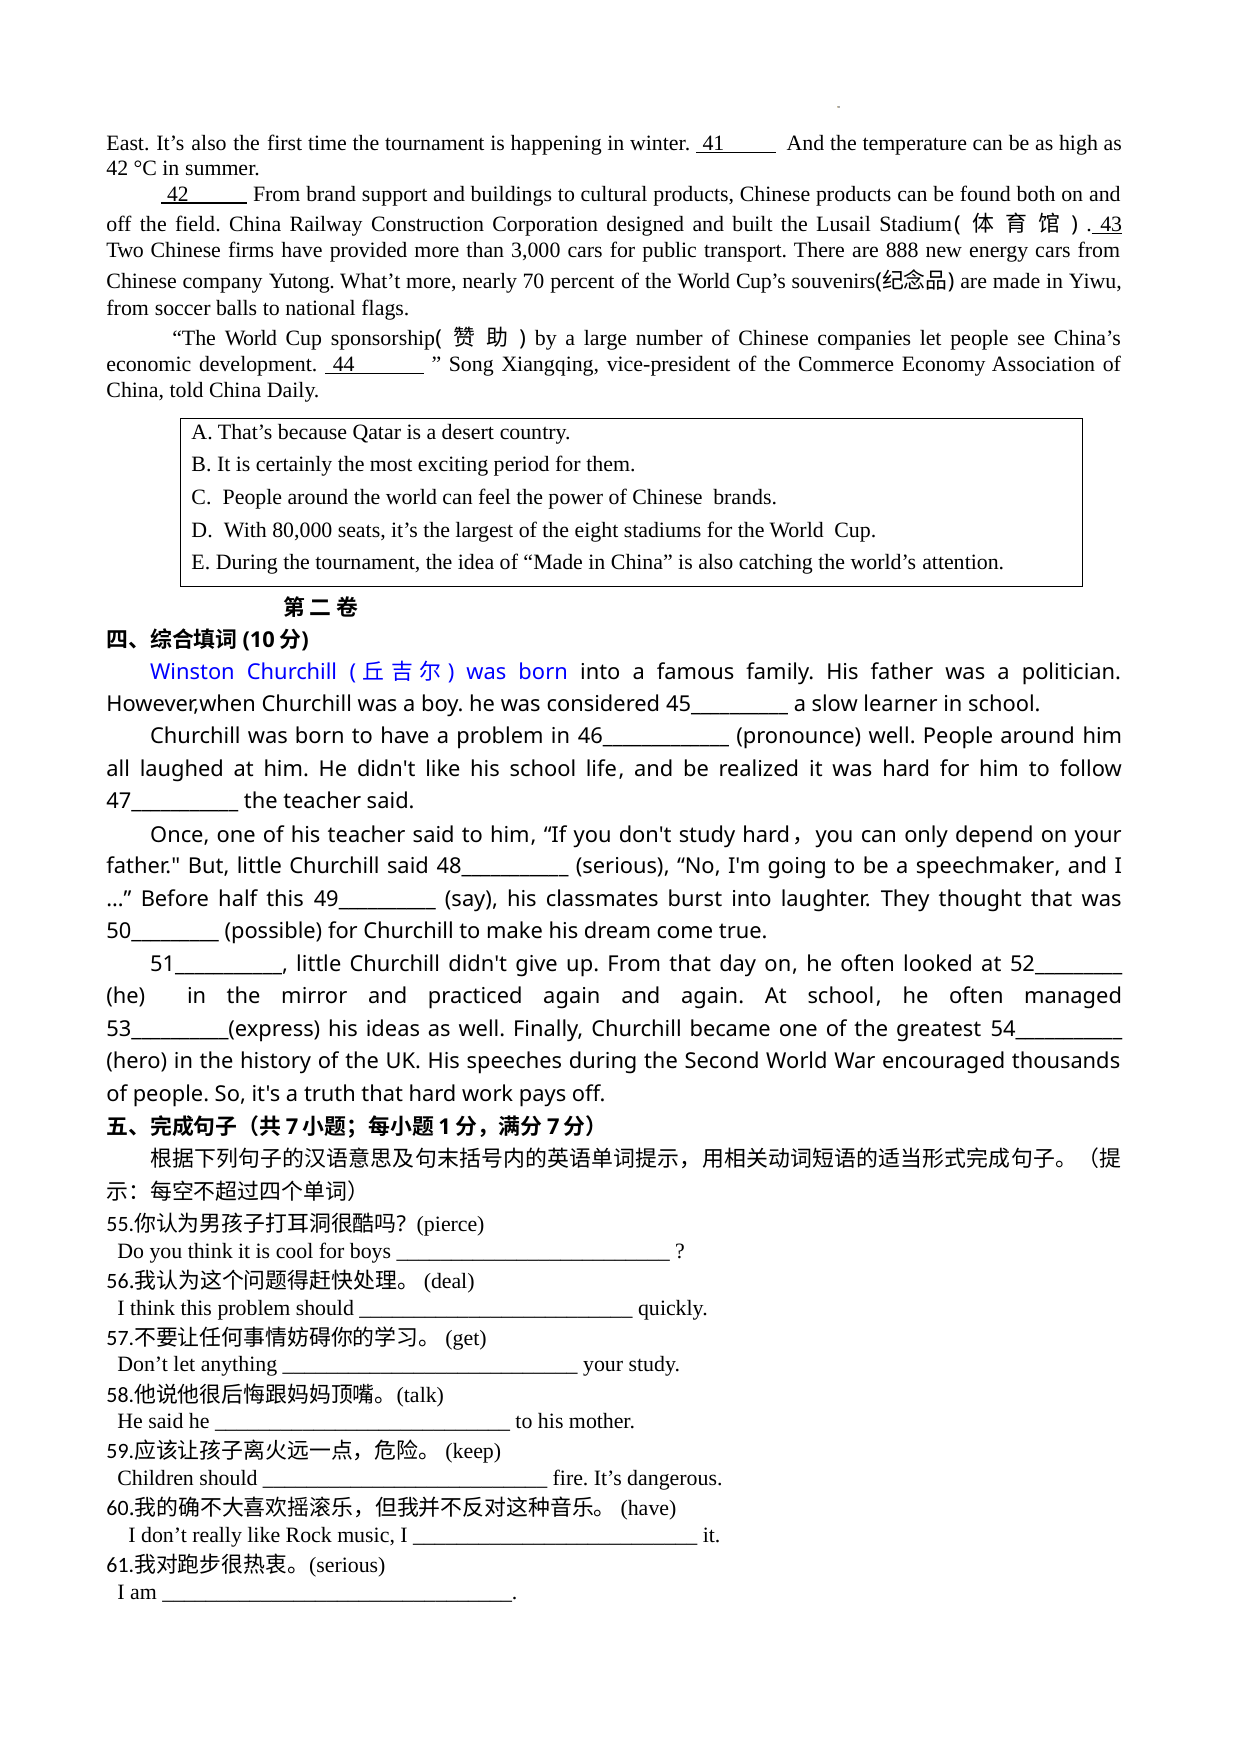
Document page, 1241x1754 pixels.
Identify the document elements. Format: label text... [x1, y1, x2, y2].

text 五、完成句子（共7小题；每小题1分，满分7分） [106, 1109, 1122, 1141]
list 60.我的确不大喜欢摇滚乐，但我并不反对这种音乐。 (have) [106, 1490, 1122, 1522]
list 55.你认为男孩子打耳洞很酷吗? (pierce) [106, 1206, 1122, 1238]
text Churchill was born to have a problem in 46_____________ (pronounce) well. People around him all laughed at him. He didn't like his school life, and be realized it was hard for him to follow 47___________ the teacher said. [106, 719, 1122, 817]
text 42 From brand support and buildings to cultural products, Chinese products can be found both on and off the field. China Railway Construction Corporation designed and built the Lusail Stadium( 体 育 馆 ) . 43 Two Chinese firms have provided more than 3,000 cars for public transport. There are 888 new energy cars from Chinese company Yutong. What’t more, nearly 70 percent of the World Cup’s souvenirs(纪念品) are made in Yiwu, from soccer balls to national flags. [106, 181, 1122, 320]
list Don’t let anything ___________________________ your study. [106, 1351, 1122, 1377]
list 59.应该让孩子离火远一点，危险。 (keep) [106, 1433, 1122, 1465]
list He said he ___________________________ to his mother. [106, 1408, 1122, 1433]
list 58.他说他很后悔跟妈妈顶嘴。(talk) [106, 1377, 1122, 1408]
list I think this problem should _________________________ quickly. [106, 1294, 1122, 1320]
list I don’t really like Rock music, I __________________________ it. [106, 1522, 1122, 1547]
list 四、综合填词 (10分) [106, 622, 1122, 654]
text “The World Cup sponsorship( 赞 助 ) by a large number of Chinese companies let people see China’s economic development. 44 ” Song Xiangqing, vice-president of the Commerce Economy Association of China, told China Daily. [106, 320, 1122, 402]
list 第 二 卷 [106, 402, 1122, 622]
text Winston Churchill (丘吉尔) was born into a famous family. His father was a politician. However,when Churchill was a boy. he was considered 45__________ a slow learner in school. [106, 654, 1122, 719]
text Once, one of his teacher said to him, “If you don't study hard，you can only depend on your father." But, little Churchill said 48___________ (serious), “No, I'm going to be a speechmaker, and I …” Before half this 49__________ (say), his classmates burst into laughter. They thought that was 50_________ (possible) for Churchill to make his dream come true. [106, 817, 1122, 947]
text 51___________, little Churchill didn't give up. From that day on, he often looked at 52_________ (he) in the mirror and practiced again and again. At school, he often managed 53__________(express) his ideas as well. Finally, Churchill became one of the greatest 54___________ (hero) in the history of the UK. His speeches during the Second World War encouraged thousands of people. So, it's a truth that hard work pays off. [106, 947, 1122, 1109]
list I am ________________________________. [106, 1579, 1122, 1604]
list Do you think it is cool for boys _________________________ ? [106, 1238, 1122, 1263]
list Children should __________________________ fire. It’s dangerous. [106, 1465, 1122, 1490]
text 根据下列句子的汉语意思及句末括号内的英语单词提示，用相关动词短语的适当形式完成句子。（提示：每空不超过四个单词） [106, 1141, 1122, 1206]
list 61.我对跑步很热衷。(serious) [106, 1547, 1122, 1579]
list 56.我认为这个问题得赶快处理。 (deal) [106, 1263, 1122, 1294]
list 57.不要让任何事情妨碍你的学习。 (get) [106, 1320, 1122, 1351]
